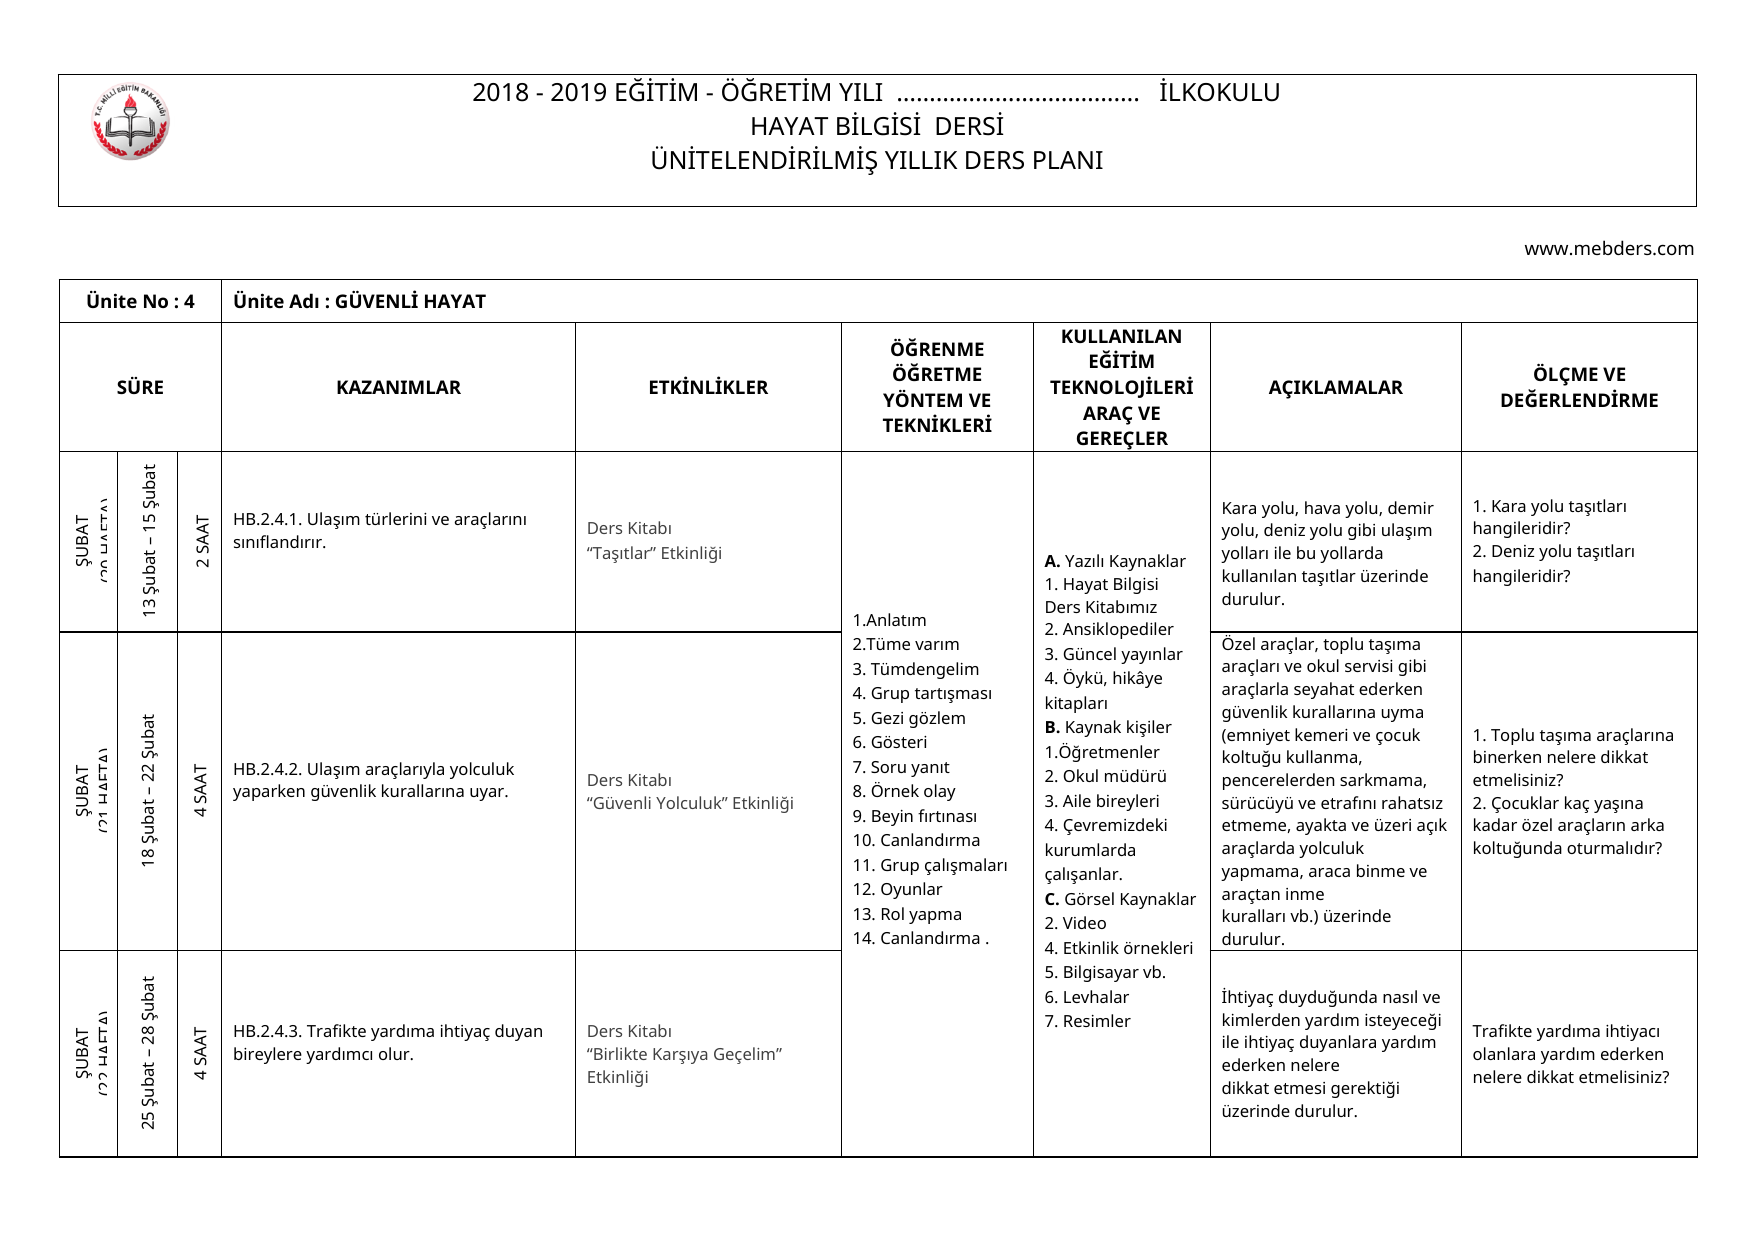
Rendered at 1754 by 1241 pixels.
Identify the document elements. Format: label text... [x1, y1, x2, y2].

table_cell 1. Toplu taşıma araçlarına binerken nelere dikkat etmelisiniz? 2. Çocuklar kaç yaşına kadar özel araçların arka koltuğunda oturmalıdır? [1462, 633, 1697, 950]
table_cell KAZANIMLAR [222, 323, 575, 451]
table_cell HB.2.4.3. Trafikte yardıma ihtiyaç duyan bireylere yardımcı olur. [222, 951, 575, 1156]
table_cell KULLANILAN EĞİTİM TEKNOLOJİLERİ ARAÇ VE GEREÇLER [1034, 323, 1210, 451]
table_cell ŞUBAT (22.HAFTA) [60, 951, 117, 1156]
table_cell AÇIKLAMALAR [1211, 323, 1461, 451]
table_cell SÜRE [60, 323, 221, 451]
table_cell 1.Anlatım 2.Tüme varım 3. Tümdengelim 4. Grup tartışması 5. Gezi gözlem 6. Gösteri 7. Soru yanıt 8. Örnek olay 9. Beyin fırtınası 10. Canlandırma 11. Grup çalışmaları 12. Oyunlar 13. Rol yapma 14. Canlandırma . [842, 452, 1033, 1156]
table_cell 13 Şubat – 15 Şubat [118, 452, 177, 631]
table_header Ünite No : 4 [60, 280, 221, 322]
table_cell HB.2.4.2. Ulaşım araçlarıyla yolculuk yaparken güvenlik kurallarına uyar. [222, 633, 575, 950]
table_cell Özel araçlar, toplu taşıma araçları ve okul servisi gibi araçlarla seyahat ederken güvenlik kurallarına uyma (emniyet kemeri ve çocuk koltuğu kullanma, pencerelerden sarkmama, sürücüyü ve etrafını rahatsız etmeme, ayakta ve üzeri açık araçlarda yolculuk yapmama, araca binme ve araçtan inme kuralları vb.) üzerinde durulur. [1211, 633, 1461, 950]
table_header Ünite Adı : GÜVENLİ HAYAT [222, 280, 1697, 322]
picture [85, 77, 175, 167]
table_cell ŞUBAT (21.HAFTA) [60, 633, 117, 950]
text www.mebders.com [59, 235, 1695, 260]
table_cell Trafikte yardıma ihtiyacı olanlara yardım ederken nelere dikkat etmelisiniz? [1462, 951, 1697, 1156]
table_cell ÖLÇME VE DEĞERLENDİRME [1462, 323, 1697, 451]
table_cell 1. Kara yolu taşıtları hangileridir? 2. Deniz yolu taşıtları hangileridir? [1462, 452, 1697, 631]
table_cell HB.2.4.1. Ulaşım türlerini ve araçlarını sınıflandırır. [222, 452, 575, 631]
table_cell A. Yazılı Kaynaklar 1. Hayat Bilgisi Ders Kitabımız 2. Ansiklopediler 3. Güncel yayınlar 4. Öykü, hikâye kitapları B. Kaynak kişiler 1.Öğretmenler 2. Okul müdürü 3. Aile bireyleri 4. Çevremizdeki kurumlarda çalışanlar. C. Görsel Kaynaklar 2. Video 4. Etkinlik örnekleri 5. Bilgisayar vb. 6. Levhalar 7. Resimler [1034, 452, 1210, 1156]
table_cell Ders Kitabı “Birlikte Karşıya Geçelim” Etkinliği [576, 951, 841, 1156]
table_cell 4 SAAT [178, 951, 221, 1156]
table_cell 2 SAAT [178, 452, 221, 631]
table_cell 18 Şubat – 22 Şubat [118, 633, 177, 950]
table_cell Kara yolu, hava yolu, demir yolu, deniz yolu gibi ulaşım yolları ile bu yollarda kullanılan taşıtlar üzerinde durulur. [1211, 452, 1461, 631]
table_cell İhtiyaç duyduğunda nasıl ve kimlerden yardım isteyeceği ile ihtiyaç duyanlara yardım ederken nelere dikkat etmesi gerektiği üzerinde durulur. [1211, 951, 1461, 1156]
table_cell Ders Kitabı “Taşıtlar” Etkinliği [576, 452, 841, 631]
table_cell ŞUBAT (20.HAFTA) [60, 452, 117, 631]
table_cell 25 Şubat – 28 Şubat [118, 951, 177, 1156]
table_cell Ders Kitabı “Güvenli Yolculuk” Etkinliği [576, 633, 841, 950]
table_cell ETKİNLİKLER [576, 323, 841, 451]
table_cell 4 SAAT [178, 633, 221, 950]
table_cell ÖĞRENME ÖĞRETME YÖNTEM VE TEKNİKLERİ [842, 323, 1033, 451]
